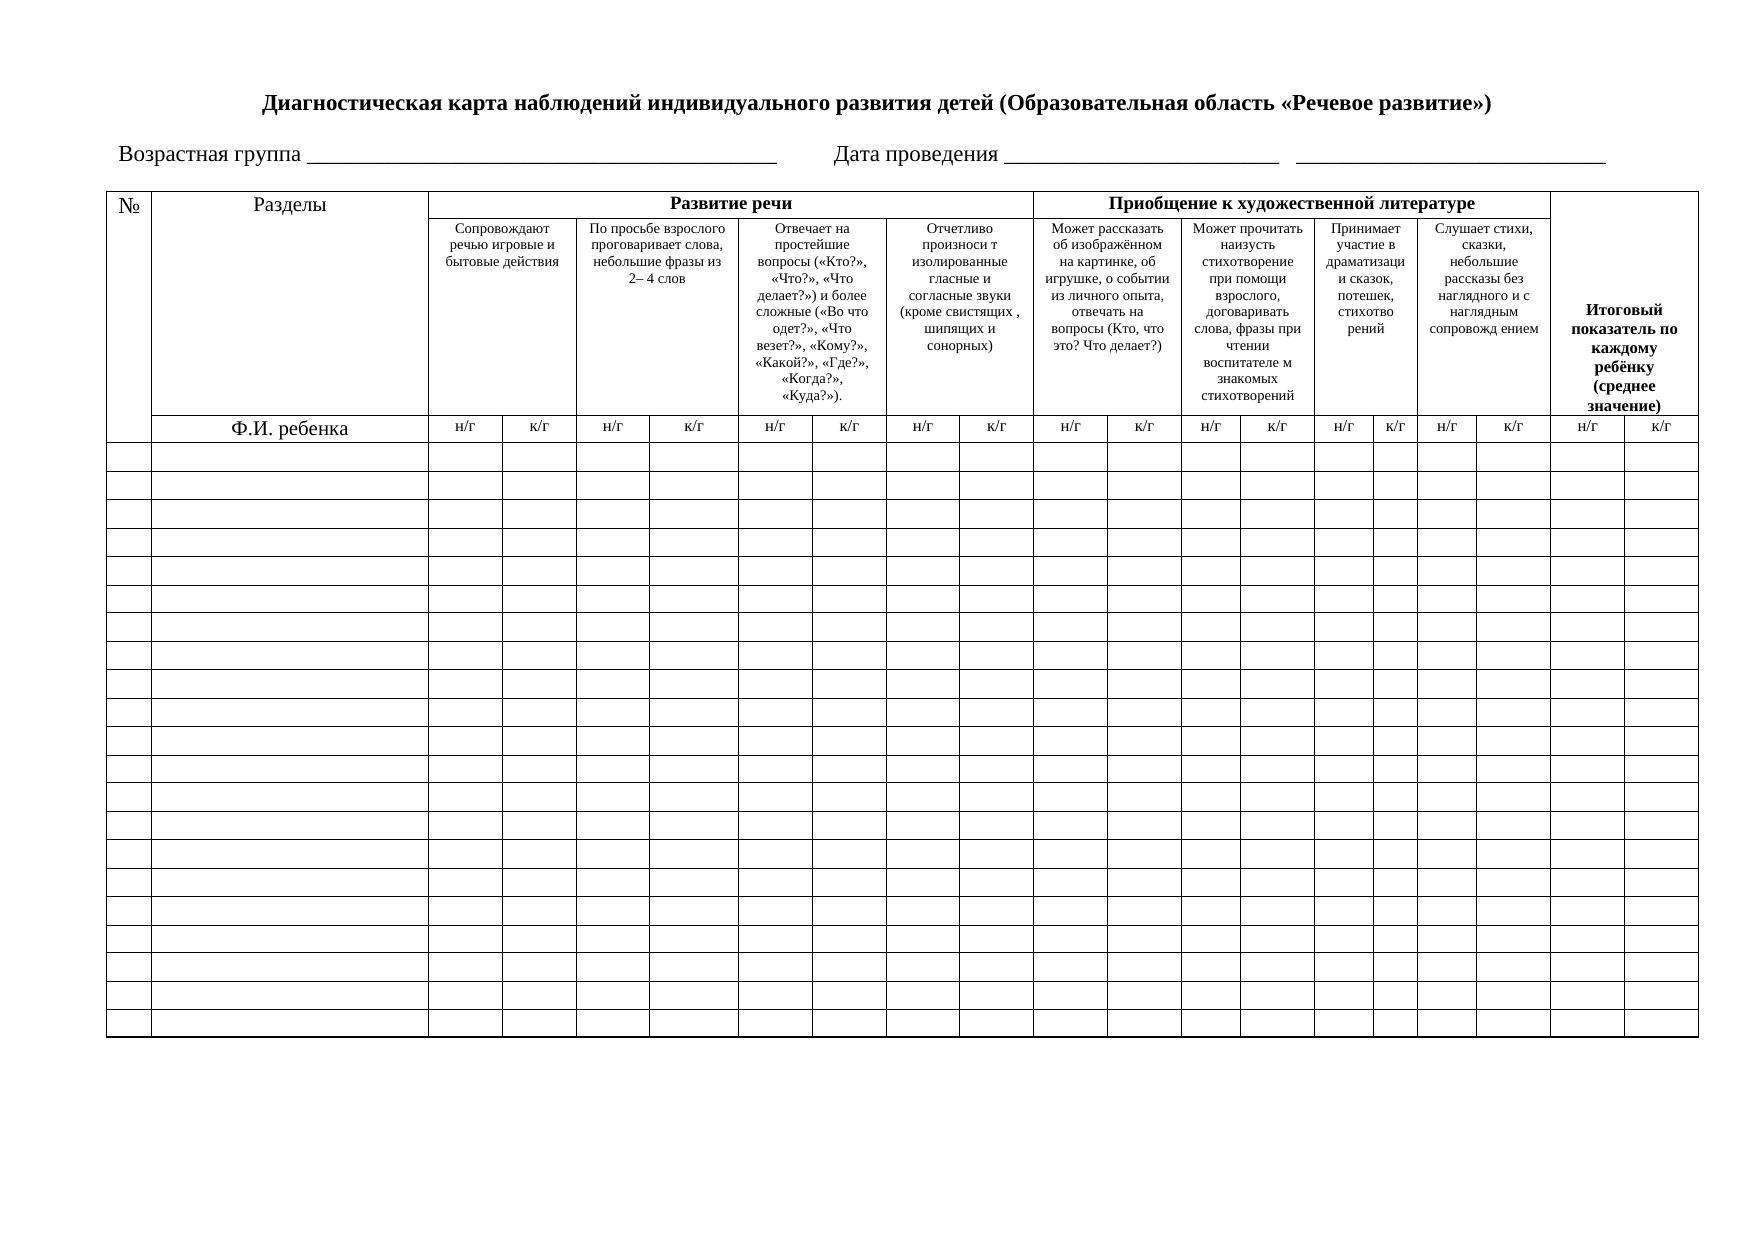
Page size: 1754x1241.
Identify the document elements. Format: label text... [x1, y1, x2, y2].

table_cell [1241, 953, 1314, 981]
table_cell н/г [1551, 416, 1624, 442]
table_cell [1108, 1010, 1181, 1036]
table_cell [1241, 642, 1314, 669]
table_cell [960, 500, 1033, 528]
table_cell [887, 642, 959, 669]
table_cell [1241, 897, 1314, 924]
table_cell [1551, 613, 1624, 641]
table_cell к/г [1241, 416, 1314, 442]
table_header Развитие речи [429, 192, 1033, 218]
table_cell [1625, 586, 1698, 612]
table_cell [1625, 783, 1698, 811]
table_cell [152, 613, 428, 641]
table_cell [1182, 529, 1240, 556]
table_cell [429, 586, 502, 612]
table_cell [577, 642, 649, 669]
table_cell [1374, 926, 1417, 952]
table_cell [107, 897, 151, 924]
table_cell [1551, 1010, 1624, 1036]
table_cell [739, 869, 812, 896]
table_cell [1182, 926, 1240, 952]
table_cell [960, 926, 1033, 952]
table_cell н/г [429, 416, 502, 442]
table_cell [887, 670, 959, 698]
table_cell [1551, 699, 1624, 726]
table_cell Отчетливо произноси т изолированные гласные и согласные звуки (кроме свистящих , шипящих и сонорных) [887, 219, 1033, 414]
table_cell [1374, 812, 1417, 839]
table_cell [739, 670, 812, 698]
table_cell [107, 472, 151, 499]
table_cell [1418, 699, 1476, 726]
table_cell [503, 840, 576, 868]
table_cell [887, 756, 959, 782]
table_cell [960, 756, 1033, 782]
table_cell [1241, 727, 1314, 754]
table_cell [107, 699, 151, 726]
table_cell [1418, 670, 1476, 698]
table_cell [1182, 756, 1240, 782]
table_cell [1108, 472, 1181, 499]
table_cell [887, 869, 959, 896]
table_cell [1034, 670, 1107, 698]
table_cell [1034, 840, 1107, 868]
table_cell [739, 727, 812, 754]
table_cell [650, 869, 738, 896]
table_cell [887, 840, 959, 868]
table_cell Может рассказать об изображённом на картинке, об игрушке, о событии из личного опыта, отвечать на вопросы (Кто, что это? Что делает?) [1034, 219, 1181, 414]
table_cell [650, 812, 738, 839]
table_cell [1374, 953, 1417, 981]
table_cell [813, 756, 886, 782]
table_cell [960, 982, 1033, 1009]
table_cell [107, 586, 151, 612]
table_cell [887, 699, 959, 726]
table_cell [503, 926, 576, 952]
table_cell [1108, 557, 1181, 584]
table_cell [1108, 670, 1181, 698]
table_cell [152, 727, 428, 754]
table_cell [1182, 869, 1240, 896]
table_cell [1477, 670, 1550, 698]
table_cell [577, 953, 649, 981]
table_cell [429, 840, 502, 868]
table_cell [1477, 613, 1550, 641]
table_cell [429, 613, 502, 641]
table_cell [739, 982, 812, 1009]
table_cell [1551, 670, 1624, 698]
table_cell [650, 443, 738, 471]
table_cell [503, 642, 576, 669]
table_cell [1374, 642, 1417, 669]
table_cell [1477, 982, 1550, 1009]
table_cell [1108, 699, 1181, 726]
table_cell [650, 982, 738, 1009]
table_cell [1374, 727, 1417, 754]
table_cell [1477, 840, 1550, 868]
table_cell [1418, 840, 1476, 868]
table_cell [503, 529, 576, 556]
table_cell [1034, 642, 1107, 669]
table_cell [1241, 812, 1314, 839]
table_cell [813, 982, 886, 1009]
table_cell [1418, 642, 1476, 669]
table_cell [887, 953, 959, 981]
table_cell [429, 783, 502, 811]
table_cell [429, 699, 502, 726]
table_cell [1315, 840, 1373, 868]
table_cell [1551, 642, 1624, 669]
table_cell [1182, 727, 1240, 754]
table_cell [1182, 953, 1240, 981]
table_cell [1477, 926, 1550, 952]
table_cell [1551, 500, 1624, 528]
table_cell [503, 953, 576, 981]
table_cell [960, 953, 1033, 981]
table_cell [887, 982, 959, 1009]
table_cell [577, 443, 649, 471]
table_cell [887, 443, 959, 471]
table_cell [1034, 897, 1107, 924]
table_cell [1625, 472, 1698, 499]
table_cell [813, 529, 886, 556]
table_cell [1182, 613, 1240, 641]
table_cell н/г [739, 416, 812, 442]
table_cell [1315, 500, 1373, 528]
table_cell [429, 869, 502, 896]
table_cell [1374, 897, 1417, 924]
table_cell [1241, 443, 1314, 471]
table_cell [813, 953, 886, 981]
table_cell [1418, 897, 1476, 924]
table_cell [887, 613, 959, 641]
table_cell [152, 783, 428, 811]
table_cell [152, 642, 428, 669]
table_cell [1374, 756, 1417, 782]
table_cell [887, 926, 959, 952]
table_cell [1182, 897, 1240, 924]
table_cell [960, 869, 1033, 896]
table_cell [1182, 443, 1240, 471]
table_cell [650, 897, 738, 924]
table_cell [960, 670, 1033, 698]
table_cell [1034, 613, 1107, 641]
table_cell [1477, 472, 1550, 499]
table_cell [1315, 642, 1373, 669]
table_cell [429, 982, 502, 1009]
table_cell [739, 472, 812, 499]
table_cell [1551, 586, 1624, 612]
table_cell [1034, 783, 1107, 811]
table_cell [577, 557, 649, 584]
table_cell [1418, 869, 1476, 896]
table_cell [429, 529, 502, 556]
table_cell [1315, 586, 1373, 612]
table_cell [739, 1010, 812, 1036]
table_cell [1241, 500, 1314, 528]
table_cell [1108, 812, 1181, 839]
table_cell [577, 529, 649, 556]
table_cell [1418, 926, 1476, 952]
table_cell [813, 670, 886, 698]
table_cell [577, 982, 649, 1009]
table_cell [739, 586, 812, 612]
table_cell [1477, 642, 1550, 669]
table_cell [1108, 840, 1181, 868]
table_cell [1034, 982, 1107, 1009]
table_cell [1241, 529, 1314, 556]
table_cell [1034, 727, 1107, 754]
table_cell [577, 586, 649, 612]
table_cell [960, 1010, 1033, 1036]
table_cell [577, 727, 649, 754]
table_cell [1034, 443, 1107, 471]
table_cell [960, 443, 1033, 471]
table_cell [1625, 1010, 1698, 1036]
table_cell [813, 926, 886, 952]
table_cell [1477, 586, 1550, 612]
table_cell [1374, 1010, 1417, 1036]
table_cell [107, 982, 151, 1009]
table_cell [1182, 557, 1240, 584]
table_cell [1625, 840, 1698, 868]
table_cell [739, 783, 812, 811]
table_cell [1374, 529, 1417, 556]
table_cell [503, 670, 576, 698]
table_cell [577, 756, 649, 782]
table_cell [1418, 472, 1476, 499]
table_cell [1315, 699, 1373, 726]
table_cell н/г [1418, 416, 1476, 442]
table_cell Слушает стихи, сказки, небольшие рассказы без наглядного и с наглядным сопровожд ением [1418, 219, 1550, 414]
table_cell [1551, 557, 1624, 584]
table_cell к/г [813, 416, 886, 442]
table_cell [503, 783, 576, 811]
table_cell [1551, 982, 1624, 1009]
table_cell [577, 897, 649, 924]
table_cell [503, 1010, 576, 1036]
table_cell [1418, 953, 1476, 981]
table_cell [429, 557, 502, 584]
table_cell [1477, 443, 1550, 471]
table_cell [107, 500, 151, 528]
table_cell [650, 840, 738, 868]
table_cell [577, 670, 649, 698]
table_cell [1034, 869, 1107, 896]
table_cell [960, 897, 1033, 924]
table_cell [739, 529, 812, 556]
table_cell [429, 727, 502, 754]
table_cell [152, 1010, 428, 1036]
table_cell [1315, 869, 1373, 896]
table_cell [1182, 783, 1240, 811]
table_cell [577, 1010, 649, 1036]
table_cell [1625, 500, 1698, 528]
table_cell [1374, 472, 1417, 499]
table_cell [813, 869, 886, 896]
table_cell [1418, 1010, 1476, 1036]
table_cell [1551, 472, 1624, 499]
table_cell [1374, 613, 1417, 641]
table_cell [650, 670, 738, 698]
table_cell [503, 756, 576, 782]
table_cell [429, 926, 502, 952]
table_cell [152, 586, 428, 612]
table_cell [152, 699, 428, 726]
table_cell [1418, 727, 1476, 754]
table_cell [107, 869, 151, 896]
table_cell [1418, 557, 1476, 584]
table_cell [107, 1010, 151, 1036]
table_cell к/г [503, 416, 576, 442]
table_cell [503, 727, 576, 754]
table_header № [107, 192, 151, 442]
table_cell [813, 586, 886, 612]
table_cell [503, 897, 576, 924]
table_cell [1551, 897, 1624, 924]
table_cell [650, 699, 738, 726]
table_cell [503, 699, 576, 726]
table_cell [960, 840, 1033, 868]
table_cell [1477, 699, 1550, 726]
table_cell [887, 472, 959, 499]
table_cell [429, 443, 502, 471]
table_cell [960, 529, 1033, 556]
table_cell [1418, 783, 1476, 811]
table_cell [1374, 783, 1417, 811]
table_cell [1477, 812, 1550, 839]
table_cell [739, 557, 812, 584]
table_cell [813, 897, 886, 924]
table_cell [1182, 840, 1240, 868]
table_cell [1625, 756, 1698, 782]
table_cell По просьбе взрослого проговаривает слова, небольшие фразы из 2– 4 слов [577, 219, 738, 414]
table_cell [739, 613, 812, 641]
table_cell [1108, 783, 1181, 811]
table_cell [107, 727, 151, 754]
table_cell [152, 443, 428, 471]
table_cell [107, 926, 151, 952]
table_cell [429, 500, 502, 528]
table_cell [1625, 529, 1698, 556]
table_cell [152, 529, 428, 556]
table_cell [107, 443, 151, 471]
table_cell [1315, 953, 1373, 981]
table_cell [1108, 869, 1181, 896]
table_cell [577, 840, 649, 868]
table_cell [1551, 812, 1624, 839]
table_cell [1034, 756, 1107, 782]
table_cell [503, 869, 576, 896]
table_cell [1241, 783, 1314, 811]
table_cell [650, 557, 738, 584]
table_cell [650, 586, 738, 612]
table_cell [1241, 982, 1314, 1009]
table_cell Отвечает на простейшие вопросы («Кто?», «Что?», «Что делает?») и более сложные («Во что одет?», «Что везет?», «Кому?», «Какой?», «Где?», «Когда?», «Куда?»). [739, 219, 886, 414]
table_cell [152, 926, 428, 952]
table_cell Ф.И. ребенка [152, 416, 428, 442]
table_cell [152, 869, 428, 896]
table_cell [1182, 472, 1240, 499]
table_cell [1315, 670, 1373, 698]
table_cell [429, 642, 502, 669]
table_cell [107, 557, 151, 584]
table_cell [1374, 869, 1417, 896]
table_cell к/г [1625, 416, 1698, 442]
table_cell [1241, 869, 1314, 896]
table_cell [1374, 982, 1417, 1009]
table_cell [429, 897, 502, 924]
table_cell [1315, 727, 1373, 754]
table_cell [1418, 613, 1476, 641]
table_cell [107, 840, 151, 868]
table_cell [1418, 500, 1476, 528]
table_cell [960, 586, 1033, 612]
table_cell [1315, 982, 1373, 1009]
table_cell к/г [960, 416, 1033, 442]
table_cell [1551, 756, 1624, 782]
table_cell [577, 812, 649, 839]
table_cell [1034, 557, 1107, 584]
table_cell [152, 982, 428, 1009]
table_cell [503, 586, 576, 612]
table_cell [960, 613, 1033, 641]
table_cell [739, 812, 812, 839]
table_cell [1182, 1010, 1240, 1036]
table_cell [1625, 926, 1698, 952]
table_cell [1418, 586, 1476, 612]
table_cell [152, 812, 428, 839]
table_cell [107, 670, 151, 698]
table_cell [650, 472, 738, 499]
table_cell [1108, 613, 1181, 641]
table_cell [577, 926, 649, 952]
table_cell [813, 500, 886, 528]
table_cell [650, 500, 738, 528]
table_cell [1625, 557, 1698, 584]
table_cell [1418, 529, 1476, 556]
table_cell [1551, 869, 1624, 896]
table_cell [152, 500, 428, 528]
table_cell [960, 727, 1033, 754]
table_cell [1551, 727, 1624, 754]
table_cell [107, 613, 151, 641]
table_cell [1182, 699, 1240, 726]
table_cell [1108, 756, 1181, 782]
table_cell [960, 812, 1033, 839]
table_cell [960, 557, 1033, 584]
table_cell [887, 783, 959, 811]
table_cell [1108, 500, 1181, 528]
table_cell н/г [577, 416, 649, 442]
table_cell [577, 472, 649, 499]
table_cell [1182, 586, 1240, 612]
table_cell [1108, 586, 1181, 612]
table_cell [429, 472, 502, 499]
table_cell [813, 443, 886, 471]
table_cell [739, 642, 812, 669]
table_cell [1034, 500, 1107, 528]
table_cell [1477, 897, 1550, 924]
table_cell [813, 812, 886, 839]
table_cell [1477, 727, 1550, 754]
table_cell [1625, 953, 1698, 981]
table_header Приобщение к художественной литературе [1034, 192, 1550, 218]
table_cell [577, 699, 649, 726]
table_cell [960, 783, 1033, 811]
table_cell [1108, 529, 1181, 556]
table_cell [739, 756, 812, 782]
table_cell [650, 613, 738, 641]
table_cell [1241, 586, 1314, 612]
table_cell [813, 472, 886, 499]
table_cell [152, 472, 428, 499]
table_cell [1625, 670, 1698, 698]
table_cell [1108, 727, 1181, 754]
table_cell [1241, 472, 1314, 499]
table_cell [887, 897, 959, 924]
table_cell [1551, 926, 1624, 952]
table_cell [107, 642, 151, 669]
table_cell [1374, 699, 1417, 726]
table_cell [1374, 586, 1417, 612]
table_cell к/г [650, 416, 738, 442]
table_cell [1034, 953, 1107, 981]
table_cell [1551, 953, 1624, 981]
table_cell [1374, 443, 1417, 471]
table_cell [1315, 529, 1373, 556]
table_cell н/г [887, 416, 959, 442]
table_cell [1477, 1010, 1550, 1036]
table_cell [1315, 443, 1373, 471]
table_cell [960, 472, 1033, 499]
table_cell Может прочитать наизусть стихотворение при помощи взрослого, договаривать слова, фразы при чтении воспитателе м знакомых стихотворений [1182, 219, 1314, 414]
table_cell [1477, 529, 1550, 556]
table_cell [1241, 756, 1314, 782]
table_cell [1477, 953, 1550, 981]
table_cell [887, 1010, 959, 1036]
table_cell [739, 840, 812, 868]
table_cell [1625, 443, 1698, 471]
table_cell [503, 557, 576, 584]
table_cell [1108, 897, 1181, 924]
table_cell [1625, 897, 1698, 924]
text Возрастная группа _________________________________________ Дата проведения ________________________ ___________________________ [118, 140, 1636, 166]
table_cell [107, 812, 151, 839]
table_cell [813, 783, 886, 811]
table_cell [813, 642, 886, 669]
table_cell [1241, 613, 1314, 641]
table_cell [1418, 756, 1476, 782]
table_cell [813, 699, 886, 726]
text Диагностическая карта наблюдений индивидуального развития детей (Образовательная область «Речевое развитие») [118, 89, 1636, 115]
table_cell [650, 529, 738, 556]
table_cell [1034, 472, 1107, 499]
table_cell [1551, 783, 1624, 811]
table_cell [813, 557, 886, 584]
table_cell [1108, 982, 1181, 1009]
table_cell [813, 840, 886, 868]
table_cell [1625, 727, 1698, 754]
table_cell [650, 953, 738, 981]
table_cell [1418, 443, 1476, 471]
table_cell [577, 869, 649, 896]
table_cell [1315, 557, 1373, 584]
table_cell [1241, 840, 1314, 868]
table_cell [503, 472, 576, 499]
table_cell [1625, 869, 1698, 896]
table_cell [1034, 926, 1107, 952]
table_header Итоговый показатель по каждому ребёнку (среднее значение) [1551, 192, 1698, 414]
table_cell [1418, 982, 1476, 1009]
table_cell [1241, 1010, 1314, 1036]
table_cell [152, 557, 428, 584]
table_cell [887, 812, 959, 839]
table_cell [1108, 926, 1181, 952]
table_cell к/г [1477, 416, 1550, 442]
table_cell [107, 756, 151, 782]
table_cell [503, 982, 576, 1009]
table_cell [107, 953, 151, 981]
table_cell [503, 443, 576, 471]
table_cell [813, 613, 886, 641]
table_cell [1374, 557, 1417, 584]
table_cell [503, 812, 576, 839]
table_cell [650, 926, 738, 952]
table_cell [1374, 840, 1417, 868]
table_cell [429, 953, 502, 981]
table_cell [1625, 812, 1698, 839]
table_cell [887, 727, 959, 754]
table_cell [1182, 642, 1240, 669]
table_cell [1241, 699, 1314, 726]
table_cell [1182, 500, 1240, 528]
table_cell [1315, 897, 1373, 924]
table_cell [1182, 670, 1240, 698]
table_cell [1477, 756, 1550, 782]
table_cell [1625, 642, 1698, 669]
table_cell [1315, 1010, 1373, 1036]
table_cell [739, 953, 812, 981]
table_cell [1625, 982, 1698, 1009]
table_cell [650, 727, 738, 754]
table_cell н/г [1182, 416, 1240, 442]
table_cell [1625, 699, 1698, 726]
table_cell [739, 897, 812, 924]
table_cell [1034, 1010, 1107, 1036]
table_cell [1034, 529, 1107, 556]
table_cell [577, 613, 649, 641]
table_cell [429, 756, 502, 782]
table_cell [1551, 840, 1624, 868]
table_cell [739, 443, 812, 471]
table_cell [577, 783, 649, 811]
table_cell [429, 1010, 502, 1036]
table_cell к/г [1374, 416, 1417, 442]
table_cell Сопровождают речью игровые и бытовые действия [429, 219, 576, 414]
table_cell [650, 756, 738, 782]
table_cell [1477, 783, 1550, 811]
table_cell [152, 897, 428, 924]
table_cell [813, 727, 886, 754]
table_cell [1374, 670, 1417, 698]
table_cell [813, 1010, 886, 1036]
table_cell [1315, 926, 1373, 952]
table_cell [1315, 783, 1373, 811]
table_cell [1315, 472, 1373, 499]
table_cell [152, 670, 428, 698]
table_cell [1477, 500, 1550, 528]
table_cell [739, 699, 812, 726]
table_cell [1625, 613, 1698, 641]
table_cell [429, 812, 502, 839]
table_cell [887, 529, 959, 556]
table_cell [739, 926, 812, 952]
table_cell [1241, 670, 1314, 698]
table_cell [503, 613, 576, 641]
table_cell Принимает участие в драматизации сказок, потешек, стихотво рений [1315, 219, 1417, 414]
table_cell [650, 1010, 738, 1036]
table_cell [1477, 557, 1550, 584]
table_cell к/г [1108, 416, 1181, 442]
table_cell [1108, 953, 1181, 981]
table_cell [1315, 613, 1373, 641]
table_cell [577, 500, 649, 528]
table_cell [887, 586, 959, 612]
table_cell [1182, 812, 1240, 839]
table_header Разделы [152, 192, 428, 414]
table_cell [960, 699, 1033, 726]
table_cell [1034, 586, 1107, 612]
table_cell [152, 756, 428, 782]
table_cell [650, 783, 738, 811]
table_cell [1034, 699, 1107, 726]
table_cell [887, 500, 959, 528]
table_cell [739, 500, 812, 528]
table_cell [650, 642, 738, 669]
table_cell [1315, 756, 1373, 782]
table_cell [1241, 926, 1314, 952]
table_cell [887, 557, 959, 584]
table_cell [503, 500, 576, 528]
table_cell н/г [1034, 416, 1107, 442]
table_cell [429, 670, 502, 698]
table_cell [1551, 443, 1624, 471]
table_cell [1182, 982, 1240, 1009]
table_cell [152, 840, 428, 868]
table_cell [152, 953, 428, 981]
table_cell [1241, 557, 1314, 584]
table_cell [1551, 529, 1624, 556]
table_cell [1315, 812, 1373, 839]
table_cell [1477, 869, 1550, 896]
table_cell [1418, 812, 1476, 839]
table_cell [960, 642, 1033, 669]
table_cell н/г [1315, 416, 1373, 442]
table_cell [107, 783, 151, 811]
table_cell [107, 529, 151, 556]
table_cell [1034, 812, 1107, 839]
table_cell [1108, 642, 1181, 669]
table_cell [1374, 500, 1417, 528]
table_cell [1108, 443, 1181, 471]
